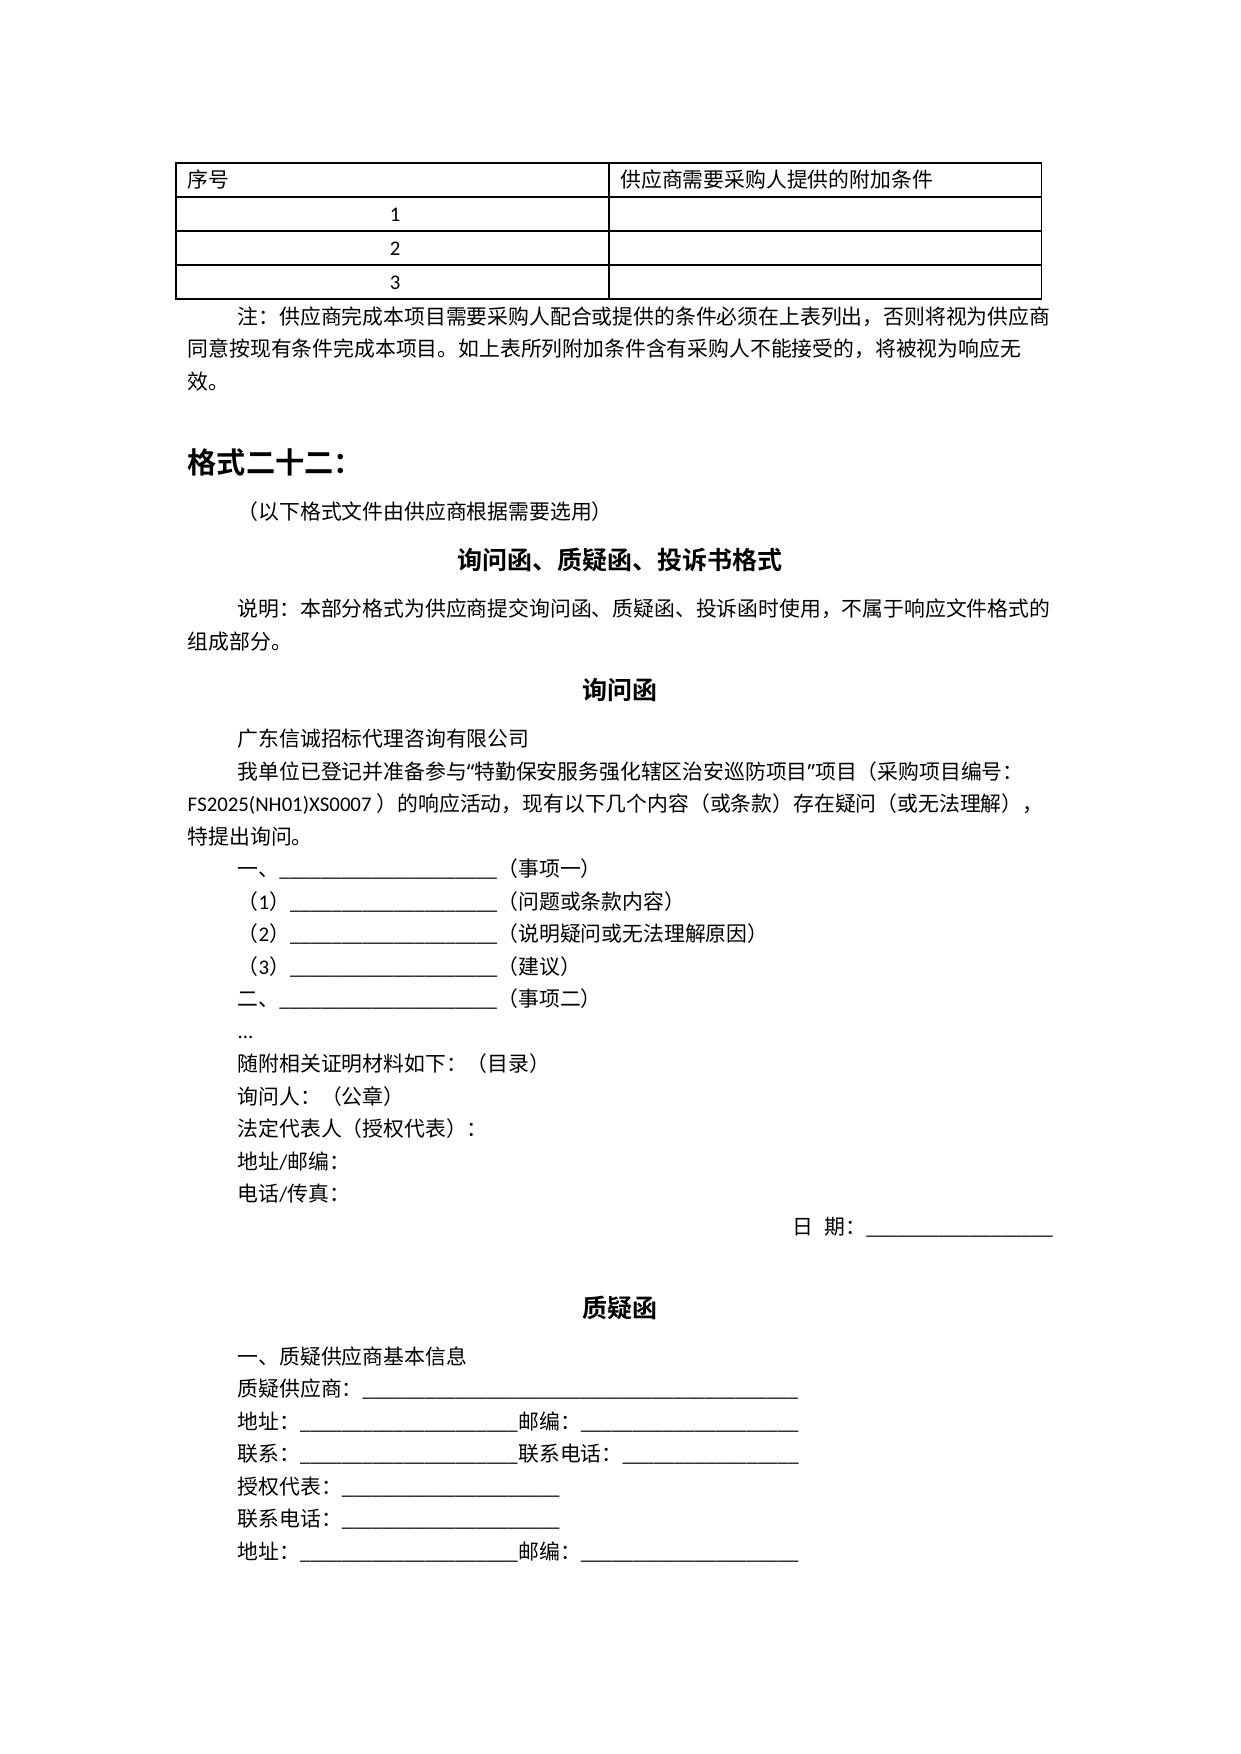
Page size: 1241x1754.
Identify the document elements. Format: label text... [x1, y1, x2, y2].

table_cell 2 [177, 232, 608, 264]
text 一、_____________________（事项一） [187, 852, 1053, 885]
table_cell [610, 198, 1041, 230]
text 询问人：（公章） [187, 1080, 1053, 1112]
text 质疑供应商：__________________________________________ [187, 1372, 1053, 1405]
text 质疑函 [187, 1275, 1053, 1340]
text 我单位已登记并准备参与“特勤保安服务强化辖区治安巡防项目”项目（采购项目编号：FS2025(NH01)XS0007 ）的响应活动，现有以下几个内容（或条款）存在疑问（或无法理解），特提出询问。 [187, 755, 1053, 852]
text 法定代表人（授权代表）： [187, 1112, 1053, 1145]
text 联系电话：_____________________ [187, 1502, 1053, 1535]
table_cell [610, 266, 1041, 298]
text 电话/传真： [187, 1177, 1053, 1210]
text 广东信诚招标代理咨询有限公司 [187, 722, 1053, 755]
table_header 序号 [177, 164, 608, 196]
text 询问函 [187, 657, 1053, 722]
text （3）____________________（建议） [187, 950, 1053, 982]
text 注：供应商完成本项目需要采购人配合或提供的条件必须在上表列出，否则将视为供应商同意按现有条件完成本项目。如上表所列附加条件含有采购人不能接受的，将被视为响应无效。 [187, 300, 1053, 397]
text （2）____________________（说明疑问或无法理解原因） [187, 917, 1053, 950]
text 日 期：__________________ [187, 1210, 1053, 1242]
table_header 供应商需要采购人提供的附加条件 [610, 164, 1041, 196]
text （以下格式文件由供应商根据需要选用） [187, 495, 1053, 527]
text 地址/邮编： [187, 1145, 1053, 1177]
table_cell [610, 232, 1041, 264]
text 二、_____________________（事项二） [187, 982, 1053, 1015]
text （1）____________________（问题或条款内容） [187, 885, 1053, 917]
table_cell 1 [177, 198, 608, 230]
table_cell 3 [177, 266, 608, 298]
text 地址：_____________________邮编：_____________________ [187, 1535, 1053, 1567]
text 地址：_____________________邮编：_____________________ [187, 1405, 1053, 1437]
text 格式二十二： [187, 430, 1053, 495]
text 询问函、质疑函、投诉书格式 [187, 527, 1053, 592]
text 随附相关证明材料如下：（目录） [187, 1047, 1053, 1080]
text ... [187, 1015, 1053, 1047]
text 联系：_____________________联系电话：_________________ [187, 1437, 1053, 1470]
text 一、质疑供应商基本信息 [187, 1340, 1053, 1372]
text 授权代表：_____________________ [187, 1470, 1053, 1502]
text 说明：本部分格式为供应商提交询问函、质疑函、投诉函时使用，不属于响应文件格式的组成部分。 [187, 592, 1053, 657]
